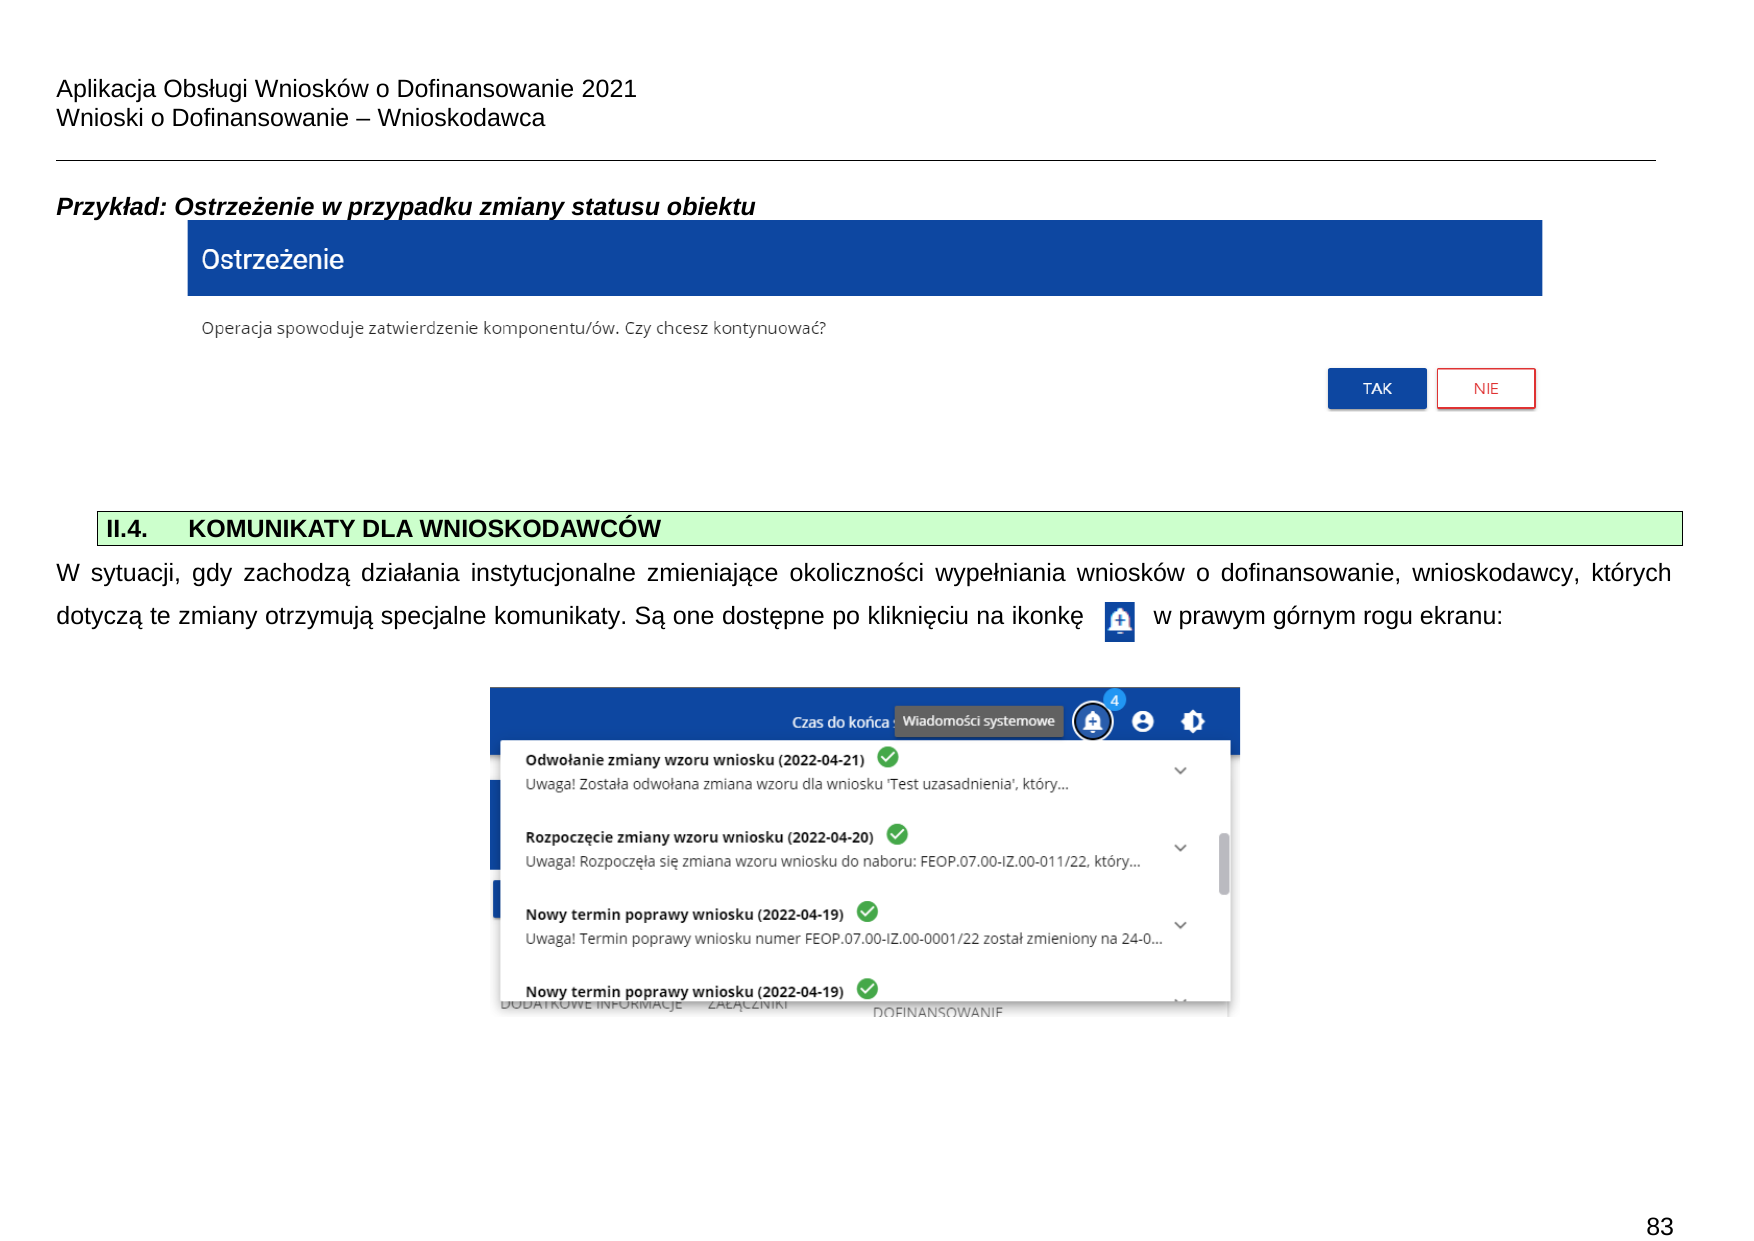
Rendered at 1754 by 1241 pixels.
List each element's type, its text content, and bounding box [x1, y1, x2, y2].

text W sytuacji, gdy zachodzą działania instytucjonalne zmieniające okoliczności wypełniania wniosków o dofinansowanie, wnioskodawcy, których dotyczą te zmiany otrzymują specjalne komunikaty. Są one dostępne po kliknięciu na ikonkę w prawym górnym rogu ekranu: [56, 558, 1674, 630]
picture [1103, 602, 1133, 640]
picture [187, 220, 1543, 412]
subtitle KOMUNIKATY DLA WNIOSKODAWCÓW [98, 512, 1682, 545]
text Przykład: Ostrzeżenie w przypadku zmiany statusu obiektu [56, 192, 1674, 221]
picture [490, 687, 1241, 1017]
